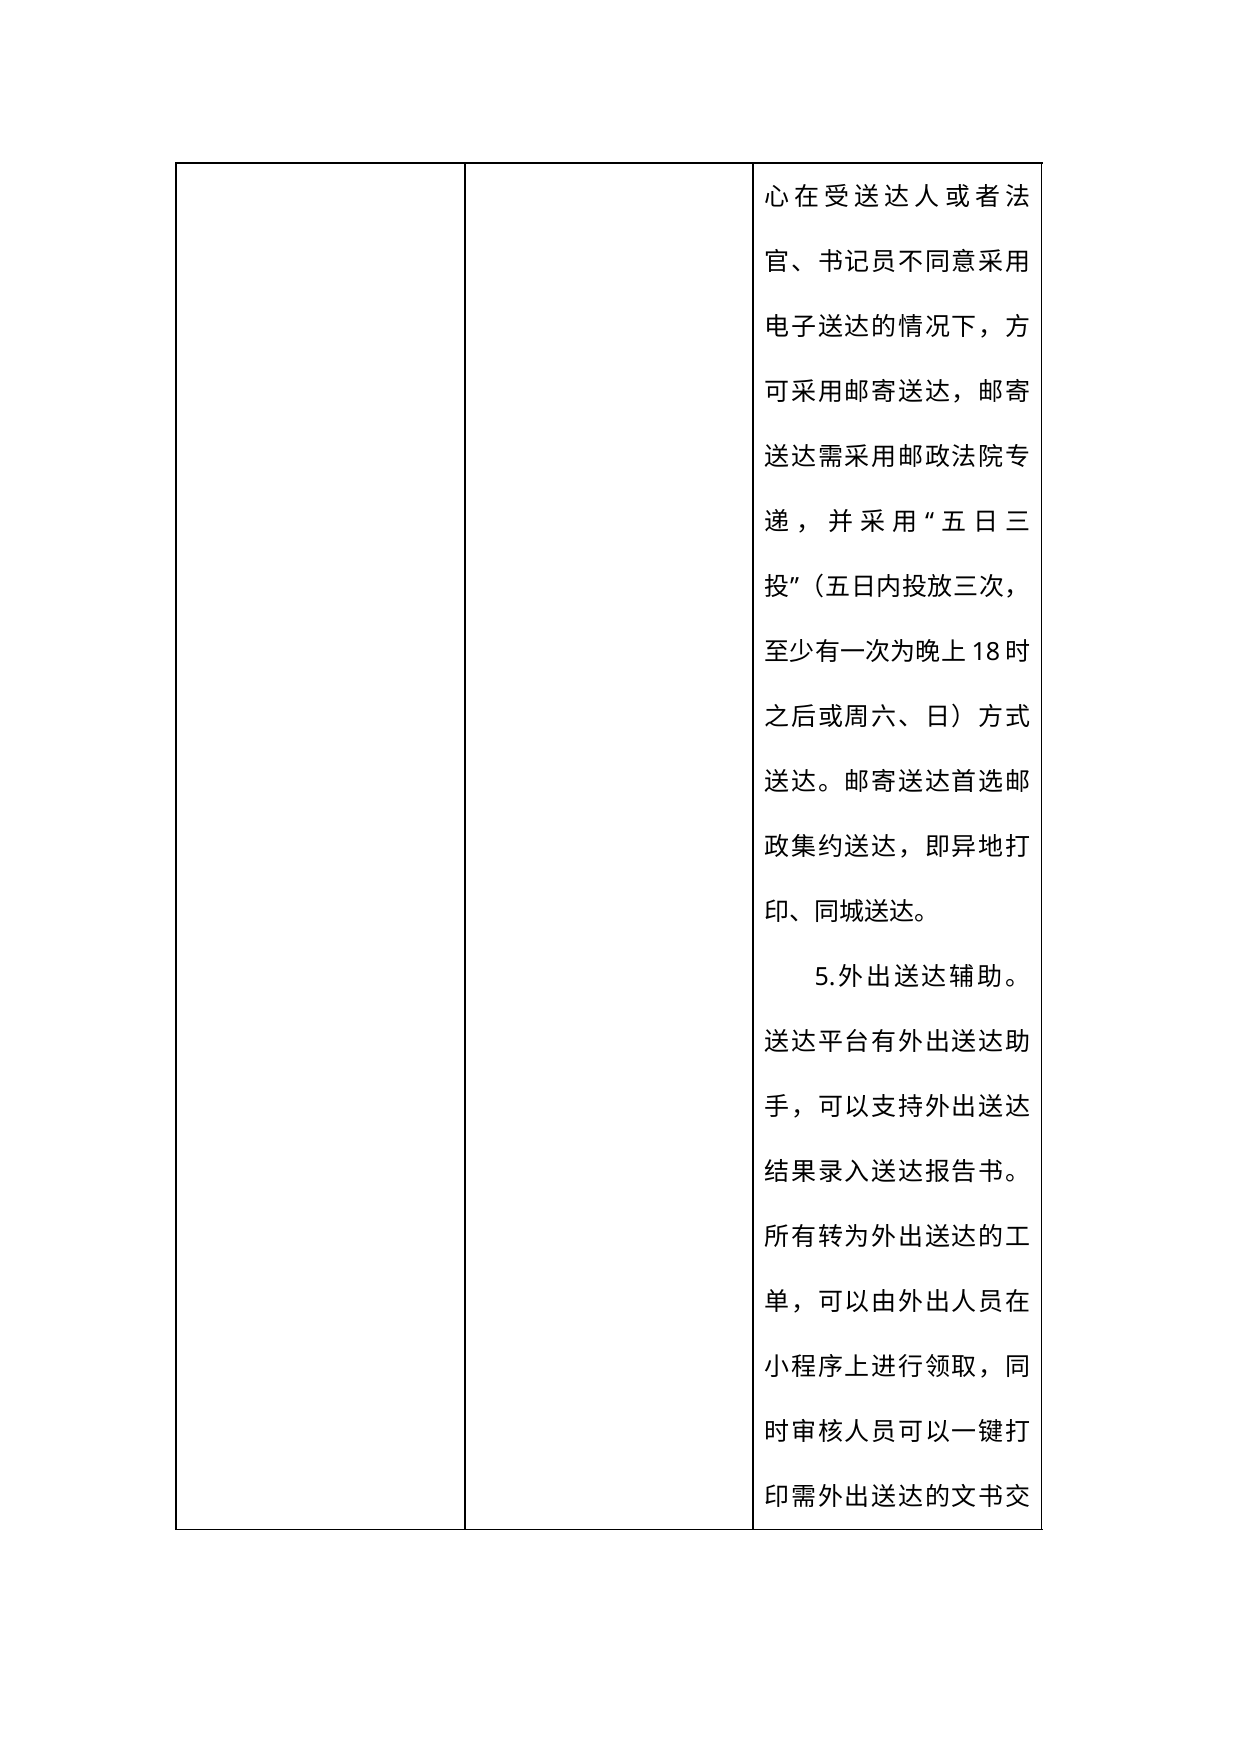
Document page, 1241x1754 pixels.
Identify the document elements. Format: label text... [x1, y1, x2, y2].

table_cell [754, 164, 1041, 1528]
table_cell 3 [177, 164, 464, 1528]
table_cell [466, 164, 752, 1528]
